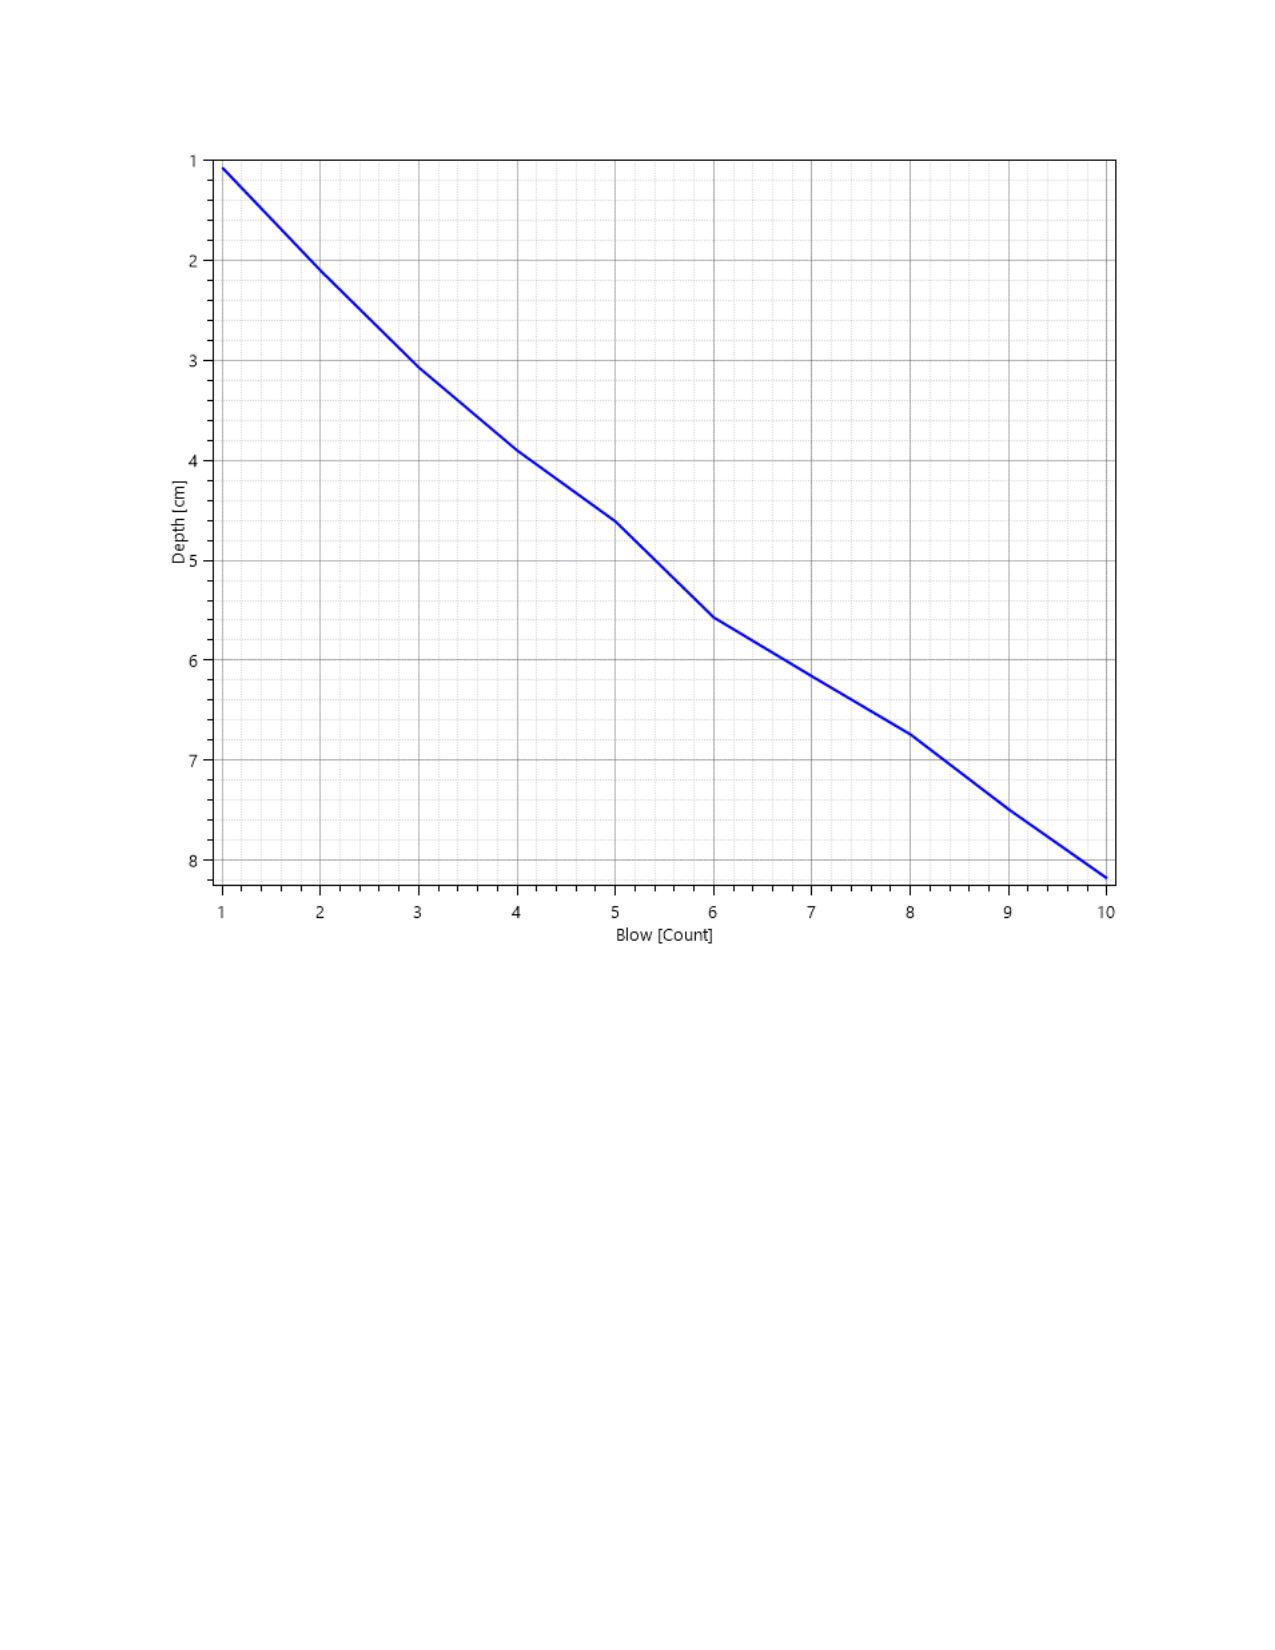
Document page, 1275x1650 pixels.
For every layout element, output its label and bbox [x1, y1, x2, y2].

picture [150, 150, 1125, 961]
